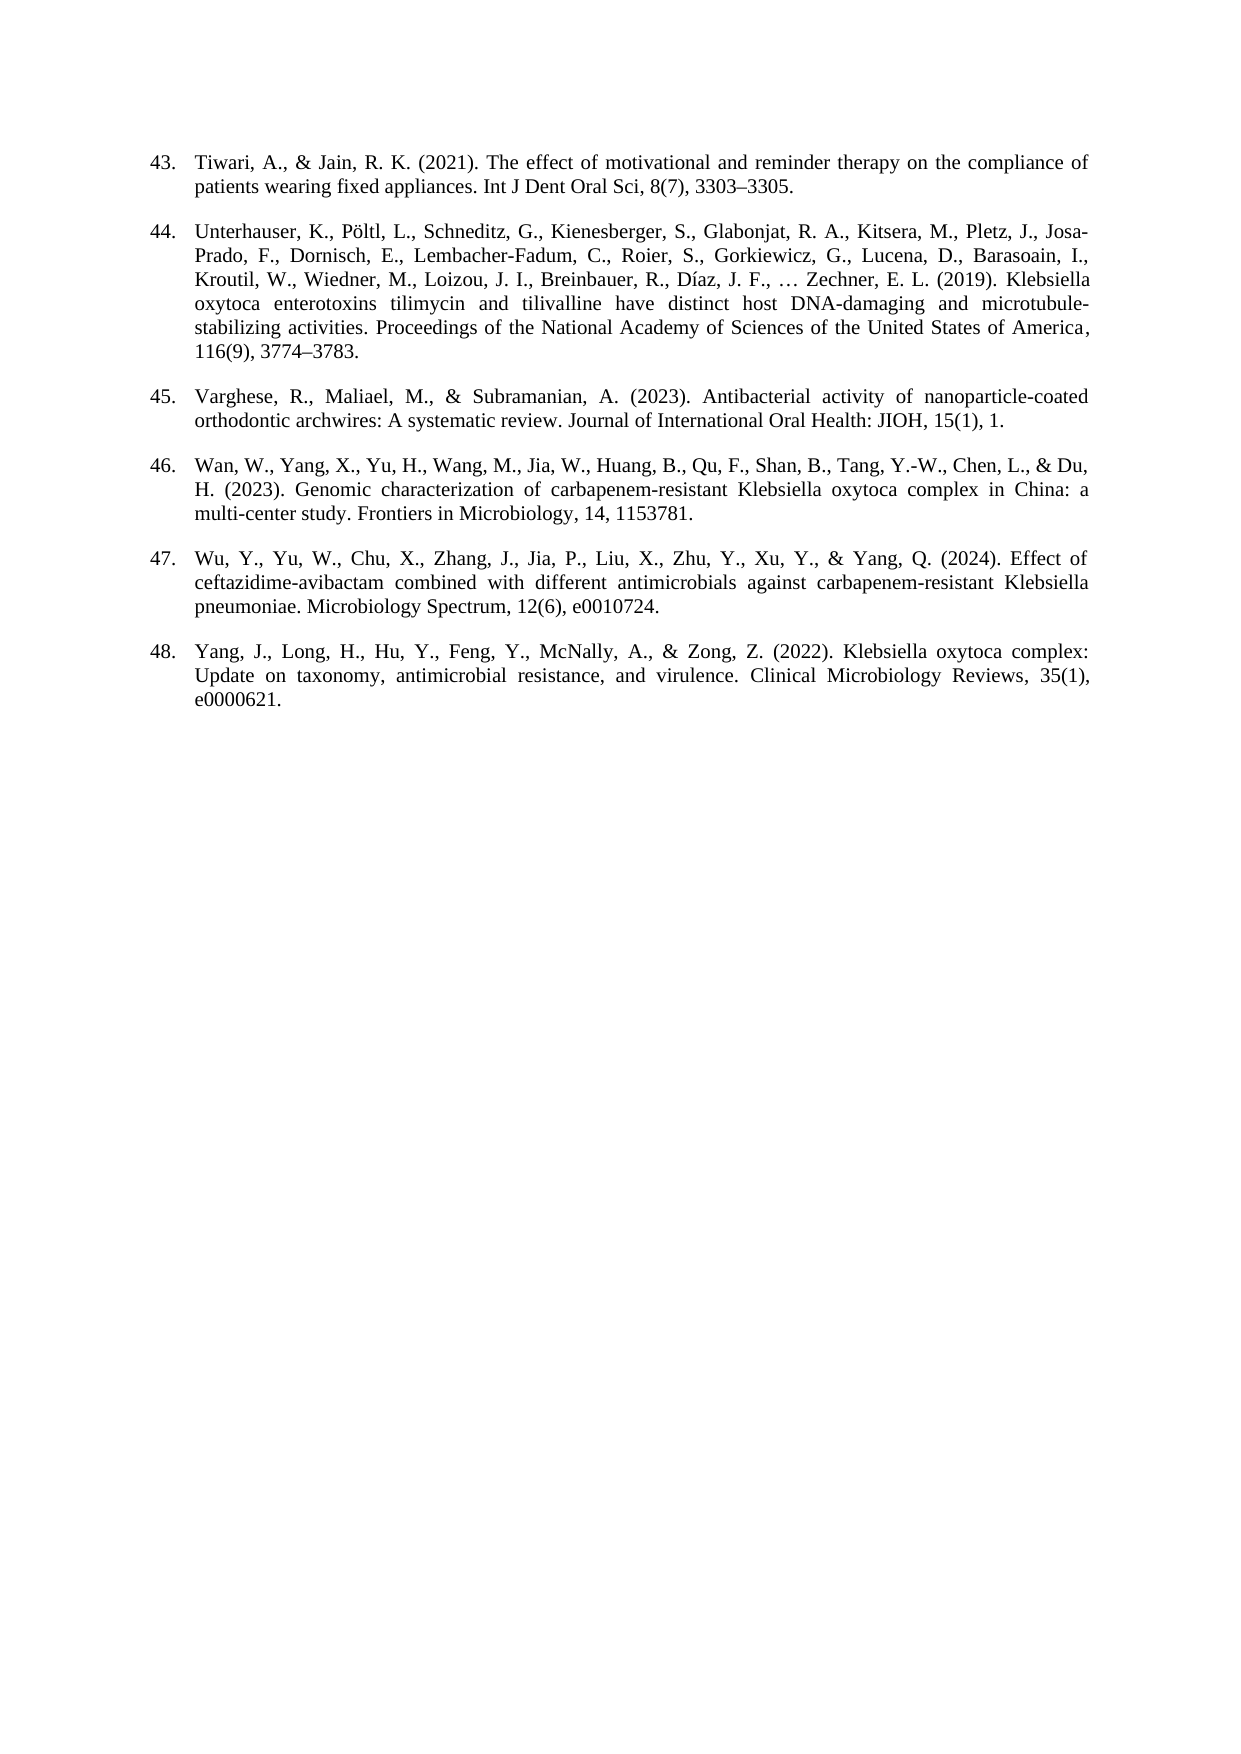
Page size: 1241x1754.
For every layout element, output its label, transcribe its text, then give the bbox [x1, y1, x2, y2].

text Wan, W., Yang, X., Yu, H., Wang, M., Jia, W., Huang, B., Qu, F., Shan, B., Tang, Y.-W., Chen, L., & Du, H. (2023). Genomic characterization of carbapenem-resistant Klebsiella oxytoca complex in China: a multi-center study. Frontiers in Microbiology, 14, 1153781. [150, 453, 1090, 525]
text Unterhauser, K., Pöltl, L., Schneditz, G., Kienesberger, S., Glabonjat, R. A., Kitsera, M., Pletz, J., Josa-Prado, F., Dornisch, E., Lembacher-Fadum, C., Roier, S., Gorkiewicz, G., Lucena, D., Barasoain, I., Kroutil, W., Wiedner, M., Loizou, J. I., Breinbauer, R., Díaz, J. F., … Zechner, E. L. (2019). Klebsiella oxytoca enterotoxins tilimycin and tilivalline have distinct host DNA-damaging and microtubule-stabilizing activities. Proceedings of the National Academy of Sciences of the United States of America, 116(9), 3774–3783. [150, 219, 1090, 363]
text Varghese, R., Maliael, M., & Subramanian, A. (2023). Antibacterial activity of nanoparticle-coated orthodontic archwires: A systematic review. Journal of International Oral Health: JIOH, 15(1), 1. [150, 384, 1090, 432]
text Yang, J., Long, H., Hu, Y., Feng, Y., McNally, A., & Zong, Z. (2022). Klebsiella oxytoca complex: Update on taxonomy, antimicrobial resistance, and virulence. Clinical Microbiology Reviews, 35(1), e0000621. [150, 639, 1090, 711]
text Tiwari, A., & Jain, R. K. (2021). The effect of motivational and reminder therapy on the compliance of patients wearing fixed appliances. Int J Dent Oral Sci, 8(7), 3303–3305. [150, 150, 1090, 198]
text Wu, Y., Yu, W., Chu, X., Zhang, J., Jia, P., Liu, X., Zhu, Y., Xu, Y., & Yang, Q. (2024). Effect of ceftazidime-avibactam combined with different antimicrobials against carbapenem-resistant Klebsiella pneumoniae. Microbiology Spectrum, 12(6), e0010724. [150, 546, 1090, 618]
